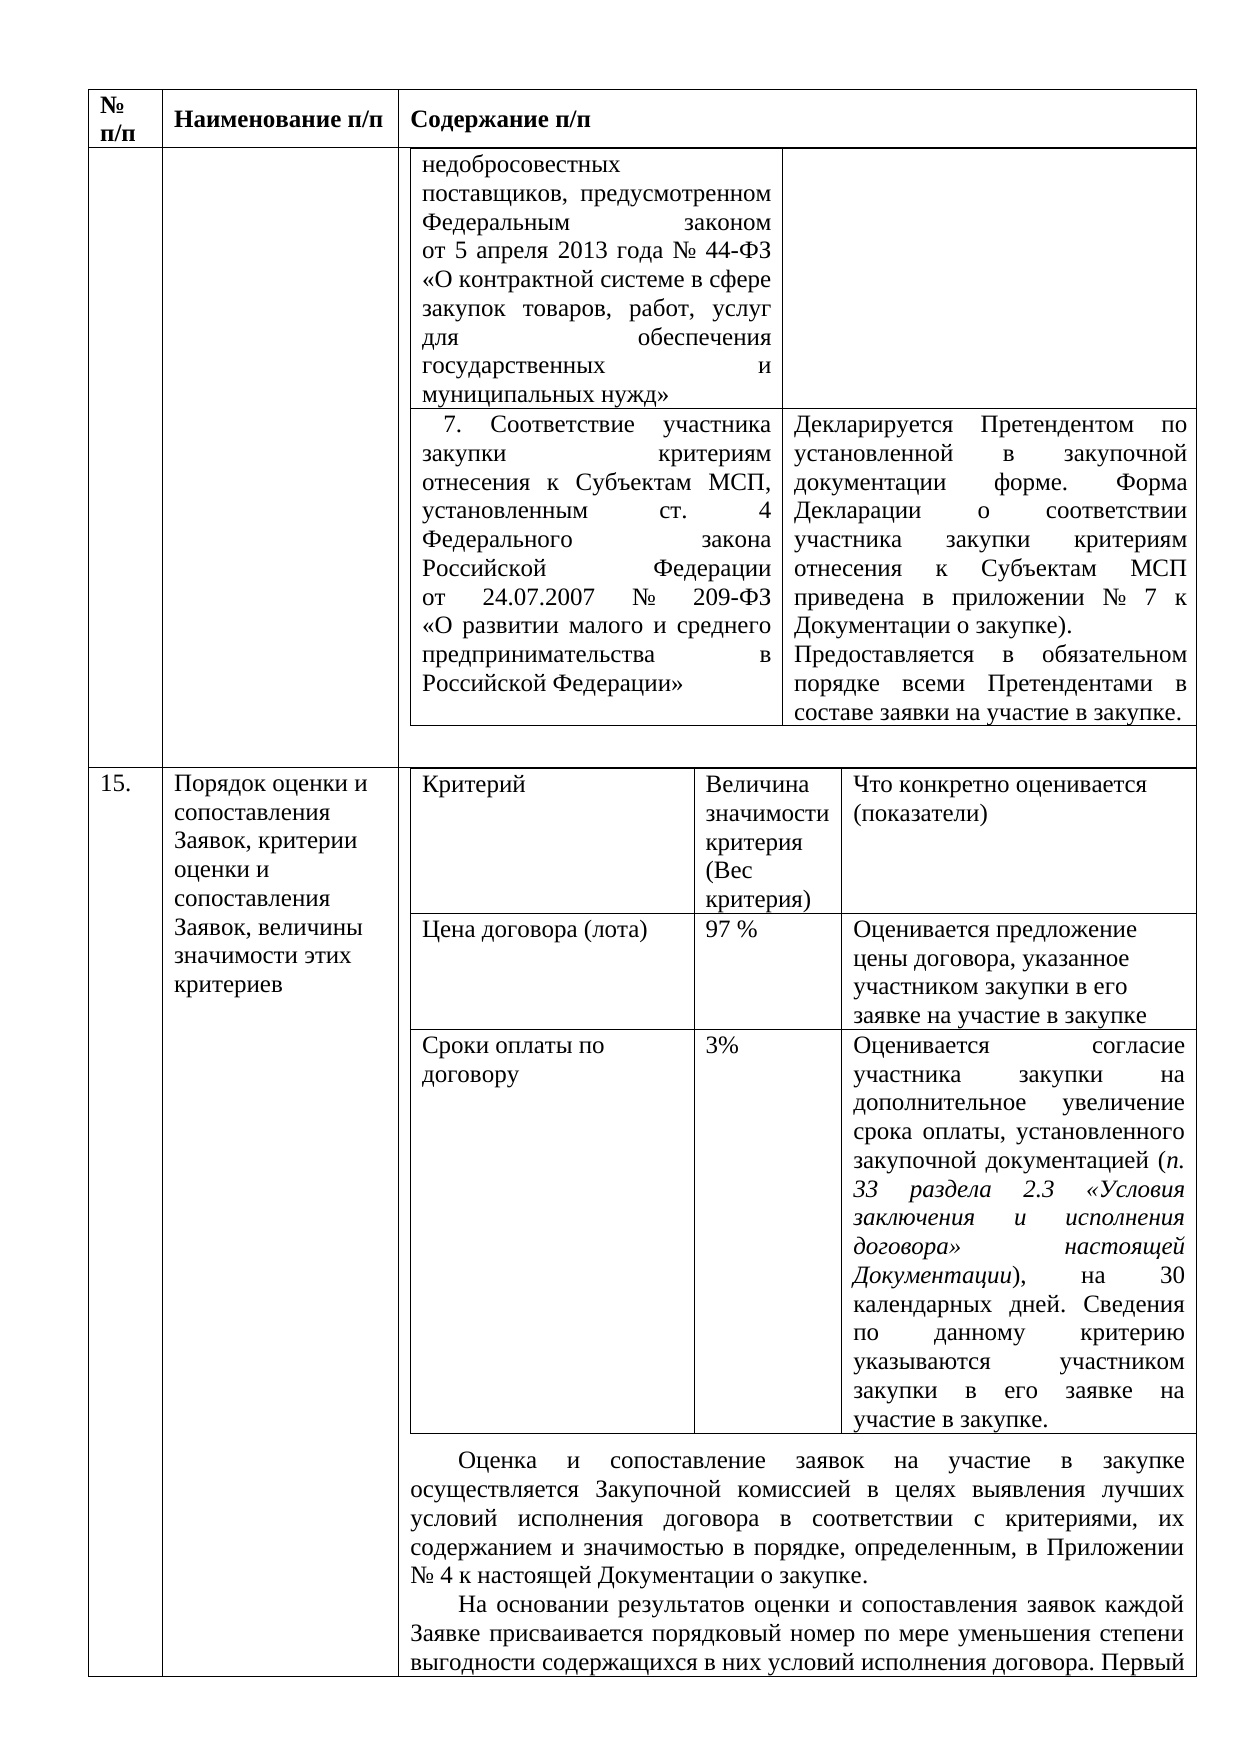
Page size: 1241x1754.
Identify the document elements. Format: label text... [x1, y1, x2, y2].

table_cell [163, 148, 398, 767]
table_header Содержание п/п [399, 90, 1196, 147]
table_cell [89, 148, 162, 767]
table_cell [163, 768, 398, 1676]
table_header № п/п [89, 90, 162, 147]
table_cell [89, 768, 162, 1676]
table_cell Общие требования: [399, 148, 1196, 767]
table_header Наименование п/п [163, 90, 398, 147]
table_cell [399, 768, 1196, 1676]
